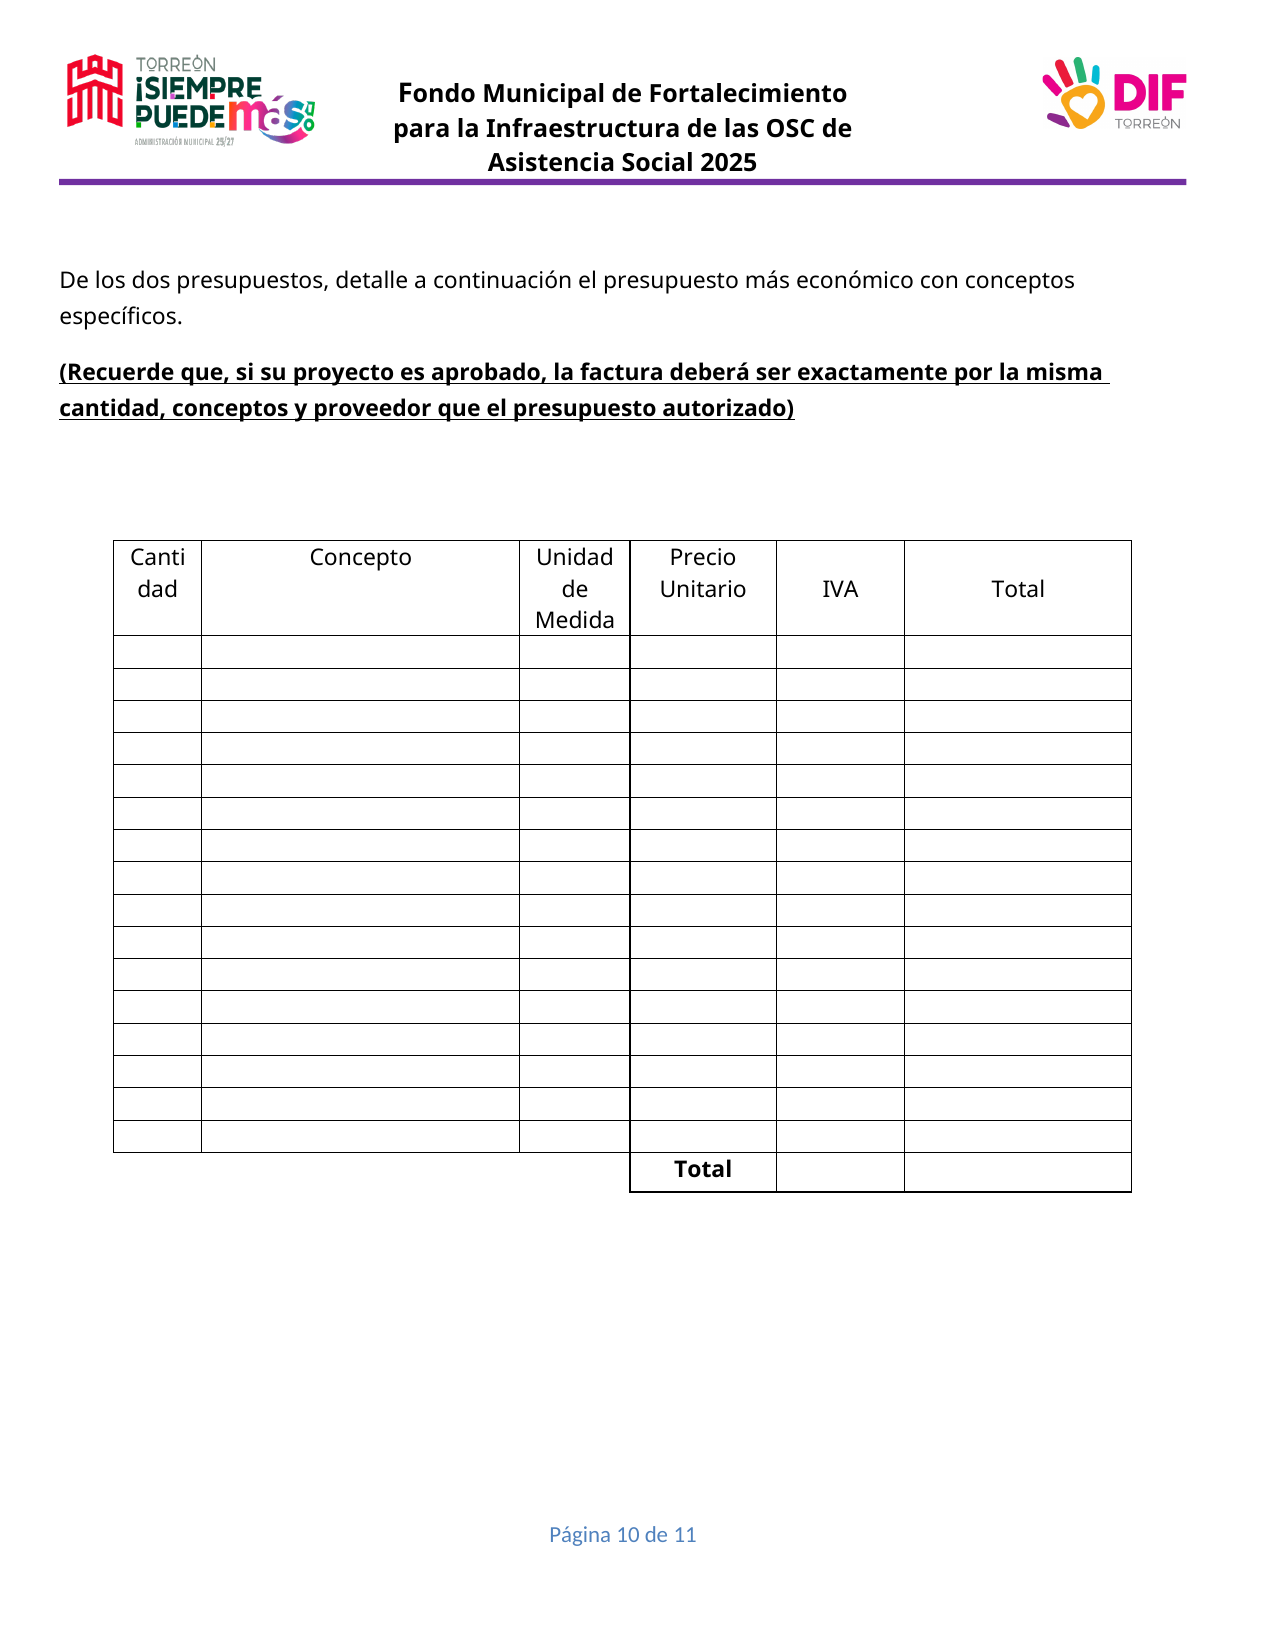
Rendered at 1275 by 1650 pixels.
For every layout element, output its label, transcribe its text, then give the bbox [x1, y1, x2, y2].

table_cell [777, 636, 904, 667]
table_cell [631, 991, 776, 1023]
table_cell [520, 895, 629, 926]
table_cell [905, 991, 1131, 1023]
table_header Precio Unitario [631, 541, 776, 635]
picture [1042, 57, 1187, 129]
table_cell [114, 636, 201, 667]
table_cell [777, 830, 904, 861]
table_cell [114, 765, 201, 797]
table_cell [777, 669, 904, 700]
table_cell [905, 1121, 1131, 1152]
picture [67, 54, 315, 147]
table_cell [520, 1088, 629, 1119]
table_cell [114, 927, 201, 958]
table_cell [202, 733, 519, 764]
table_cell [905, 636, 1131, 667]
table_cell [114, 798, 201, 829]
table_cell [520, 765, 629, 797]
table_cell [114, 895, 201, 926]
table_cell [202, 959, 519, 990]
table_cell [777, 1153, 904, 1191]
table_cell [202, 927, 519, 958]
table_cell [777, 733, 904, 764]
table_cell [114, 830, 201, 861]
table_cell [777, 991, 904, 1023]
table_cell [520, 959, 629, 990]
table_cell [202, 1121, 519, 1152]
table_cell [114, 1056, 201, 1087]
table_cell [777, 798, 904, 829]
table_cell [202, 636, 519, 667]
table_cell [777, 1088, 904, 1119]
table_cell [114, 733, 201, 764]
table_cell [202, 701, 519, 732]
table_header Total [905, 541, 1131, 635]
table_cell [631, 927, 776, 958]
table_cell [631, 895, 776, 926]
table_cell [114, 862, 201, 893]
table_cell [905, 765, 1131, 797]
table_cell [631, 798, 776, 829]
table_cell [905, 862, 1131, 893]
table_cell [777, 862, 904, 893]
table_cell [520, 798, 629, 829]
table_cell [520, 1024, 629, 1055]
table_cell [520, 636, 629, 667]
table_cell [114, 991, 201, 1023]
table_cell [520, 830, 629, 861]
table_cell [520, 1121, 629, 1152]
table_cell [202, 669, 519, 700]
table_cell [520, 991, 629, 1023]
table_cell [777, 895, 904, 926]
table_cell [202, 798, 519, 829]
table_cell [202, 765, 519, 797]
table_cell [202, 830, 519, 861]
table_cell [777, 701, 904, 732]
table_cell [777, 765, 904, 797]
table_cell [520, 733, 629, 764]
table_cell [202, 1056, 519, 1087]
table_cell [114, 1024, 201, 1055]
table_cell [520, 1056, 629, 1087]
table_cell [202, 1088, 519, 1119]
table_header IVA [777, 541, 904, 635]
table_cell [905, 733, 1131, 764]
table_cell [114, 669, 201, 700]
table_header Cantidad [114, 541, 201, 635]
table_cell [905, 895, 1131, 926]
table_cell [114, 959, 201, 990]
table_cell [520, 927, 629, 958]
table_cell [631, 862, 776, 893]
table_cell [520, 701, 629, 732]
table_cell [631, 959, 776, 990]
text (Recuerde que, si su proyecto es aprobado, la factura deberá ser exactamente por la misma cantidad, conceptos y proveedor que el presupuesto autorizado) [59, 356, 1186, 423]
table_cell [905, 669, 1131, 700]
table_cell [905, 927, 1131, 958]
table_cell [114, 1088, 201, 1119]
table_cell [631, 701, 776, 732]
table_cell [777, 1024, 904, 1055]
table_cell [905, 1024, 1131, 1055]
table_cell [905, 1056, 1131, 1087]
table_cell [905, 798, 1131, 829]
table_cell Total [631, 1153, 776, 1191]
table_cell [202, 1024, 519, 1055]
table_cell [777, 927, 904, 958]
table_cell [114, 701, 201, 732]
table_cell [631, 733, 776, 764]
table_cell [905, 701, 1131, 732]
table_cell [777, 1056, 904, 1087]
table_cell [631, 1024, 776, 1055]
table_cell [905, 1088, 1131, 1119]
table_cell [905, 830, 1131, 861]
table_cell [905, 1153, 1131, 1191]
table_cell [520, 862, 629, 893]
table_cell [631, 1056, 776, 1087]
text De los dos presupuestos, detalle a continuación el presupuesto más económico con conceptos específicos. [59, 264, 1186, 331]
table_cell [905, 959, 1131, 990]
table_cell [631, 1088, 776, 1119]
table_cell [202, 895, 519, 926]
table_cell [114, 1121, 201, 1152]
table_cell [631, 765, 776, 797]
table_cell [631, 1121, 776, 1152]
table_cell [202, 862, 519, 893]
table_cell [631, 636, 776, 667]
table_cell [202, 991, 519, 1023]
table_header Concepto [202, 541, 519, 635]
table_header Unidad de Medida [520, 541, 629, 635]
table_cell [777, 959, 904, 990]
table_cell [631, 830, 776, 861]
table_cell [631, 669, 776, 700]
table_cell [777, 1121, 904, 1152]
table_cell [520, 669, 629, 700]
